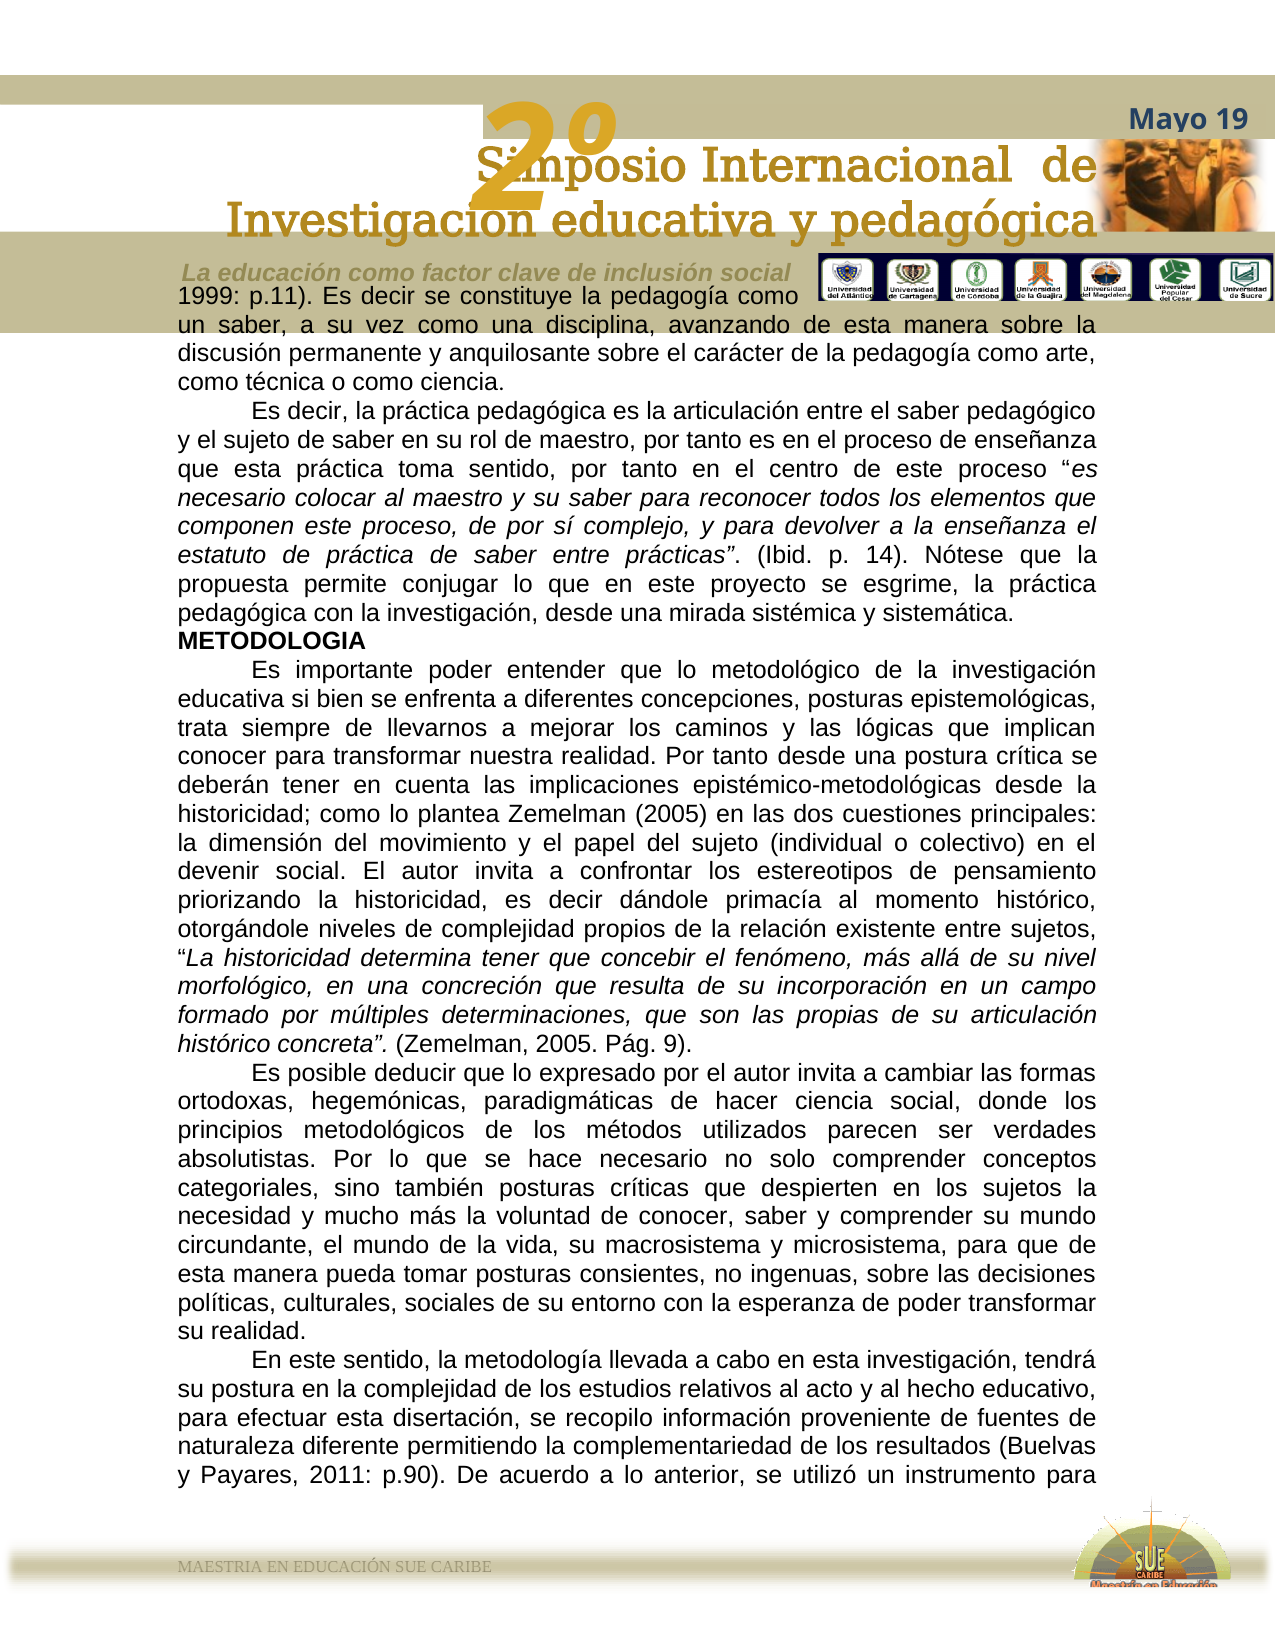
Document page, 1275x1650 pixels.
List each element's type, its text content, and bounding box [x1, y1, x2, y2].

text Es decir, la práctica pedagógica es la articulación entre el saber pedagógico y el sujeto de saber en su rol de maestro, por tanto es en el proceso de enseñanza que esta práctica toma sentido, por tanto en el centro de este proceso “es necesario colocar al maestro y su saber para reconocer todos los elementos que componen este proceso, de por sí complejo, y para devolver a la enseñanza el estatuto de práctica de saber entre prácticas”. (Ibid. p. 14). Nótese que la propuesta permite conjugar lo que en este proyecto se esgrime, la práctica pedagógica con la investigación, desde una mirada sistémica y sistemática. [177, 396, 1098, 626]
text METODOLOGIA [177, 626, 1098, 655]
text Es importante poder entender que lo metodológico de la investigación educativa si bien se enfrenta a diferentes concepciones, posturas epistemológicas, trata siempre de llevarnos a mejorar los caminos y las lógicas que implican conocer para transformar nuestra realidad. Por tanto desde una postura crítica se deberán tener en cuenta las implicaciones epistémico-metodológicas desde la historicidad; como lo plantea Zemelman (2005) en las dos cuestiones principales: la dimensión del movimiento y el papel del sujeto (individual o colectivo) en el devenir social. El autor invita a confrontar los estereotipos de pensamiento priorizando la historicidad, es decir dándole primacía al momento histórico, otorgándole niveles de complejidad propios de la relación existente entre sujetos, “La historicidad determina tener que concebir el fenómeno, más allá de su nivel morfológico, en una concreción que resulta de su incorporación en un campo formado por múltiples determinaciones, que son las propias de su articulación histórico concreta”. (Zemelman, 2005. Pág. 9). [177, 655, 1098, 1058]
picture [818, 253, 1274, 301]
picture [0, 1495, 1273, 1593]
picture [1114, 143, 1239, 231]
text Es posible deducir que lo expresado por el autor invita a cambiar las formas ortodoxas, hegemónicas, paradigmáticas de hacer ciencia social, donde los principios metodológicos de los métodos utilizados parecen ser verdades absolutistas. Por lo que se hace necesario no solo comprender conceptos categoriales, sino también posturas críticas que despierten en los sujetos la necesidad y mucho más la voluntad de conocer, saber y comprender su mundo circundante, el mundo de la vida, su macrosistema y microsistema, para que de esta manera pueda tomar posturas consientes, no ingenuas, sobre las decisiones políticas, culturales, sociales de su entorno con la esperanza de poder transformar su realidad. [177, 1058, 1098, 1345]
